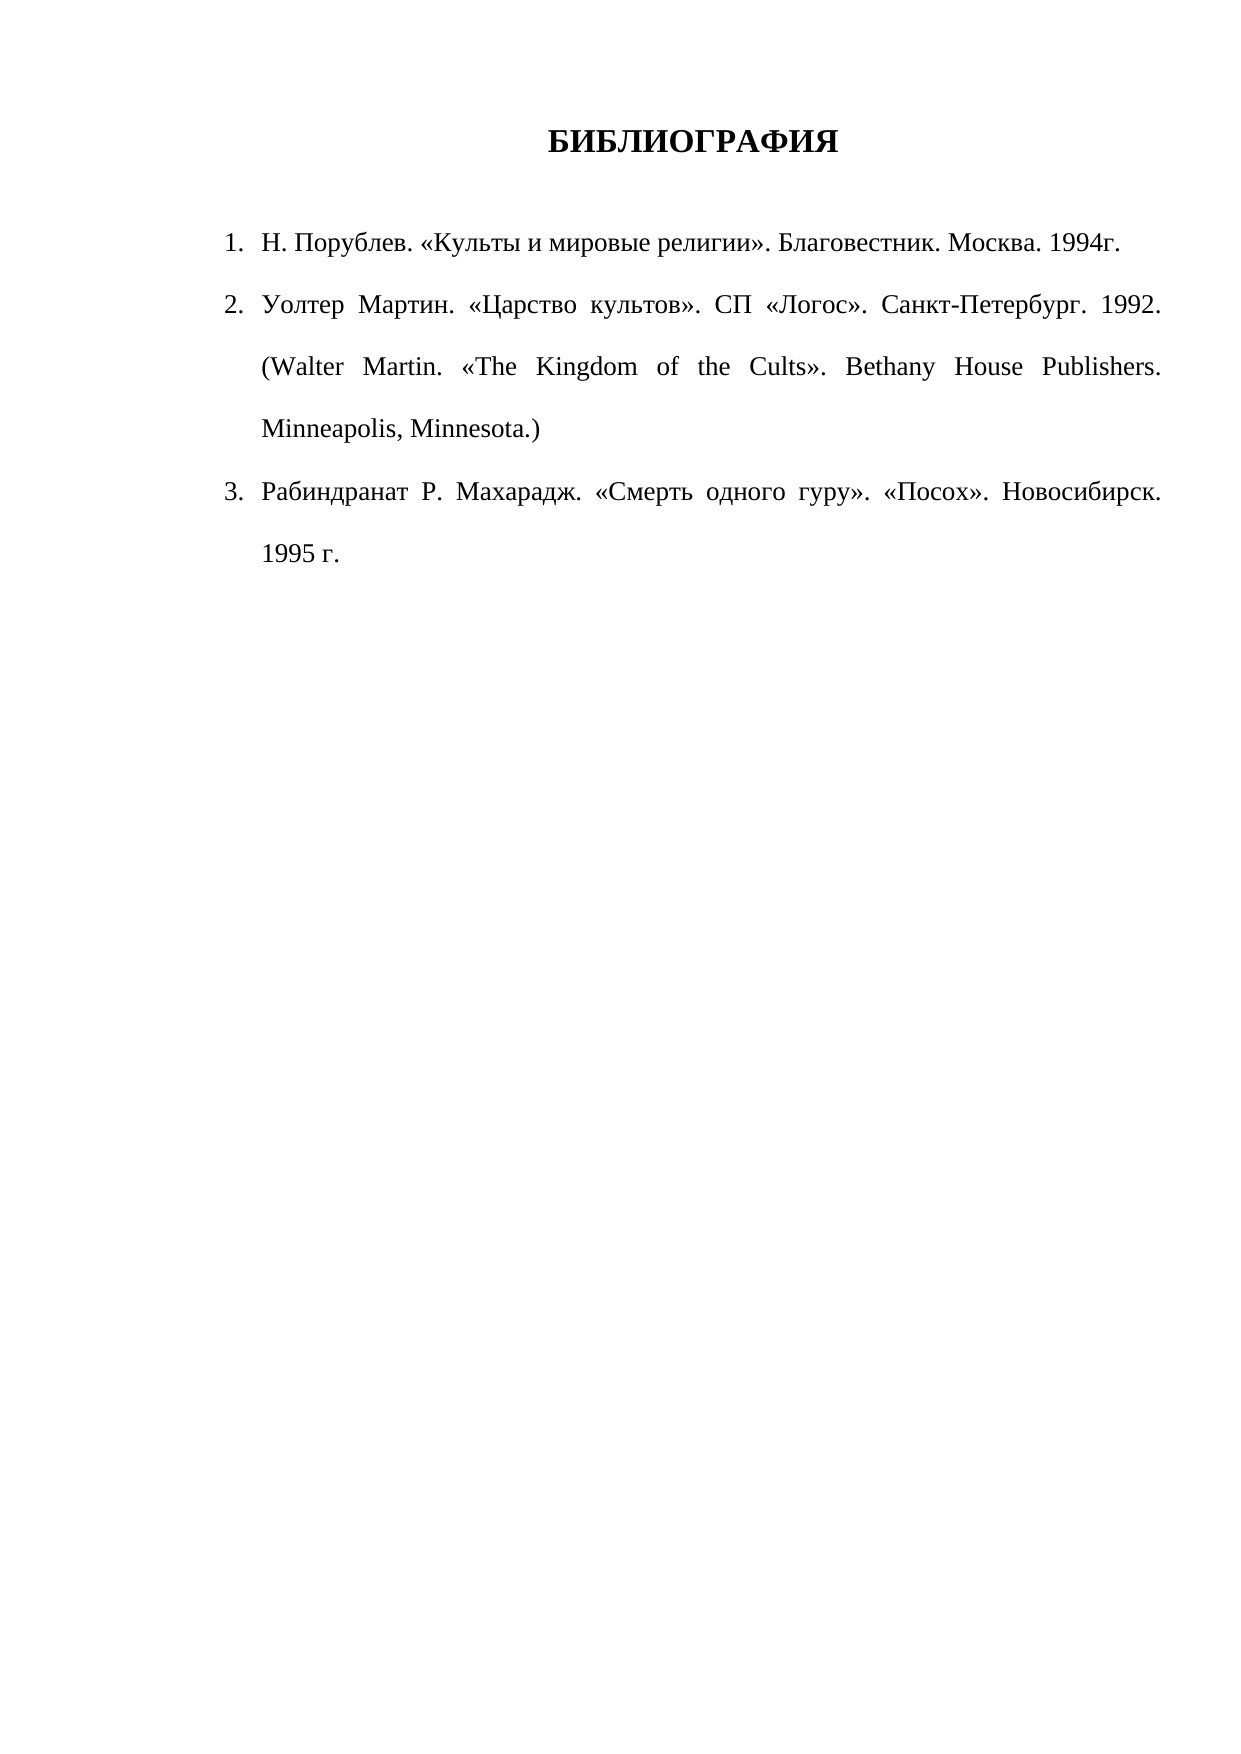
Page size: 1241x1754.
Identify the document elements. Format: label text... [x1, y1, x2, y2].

list Н. Порублев. «Культы и мировые религии». Благовестник. Москва. 1994г. [224, 226, 1162, 257]
list Рабиндранат Р. Махарадж. «Смерть одного гуру». «Посох». Новосибирск. 1995 г. [224, 475, 1162, 568]
text Библиография [150, 122, 1162, 160]
list Уолтер Мартин. «Царство культов». СП «Логос». Санкт-Петербург. 1992. (Walter Martin. «The Kingdom of the Cults». Bethany House Publishers. Minneapolis, Minnesota.) [224, 288, 1162, 444]
